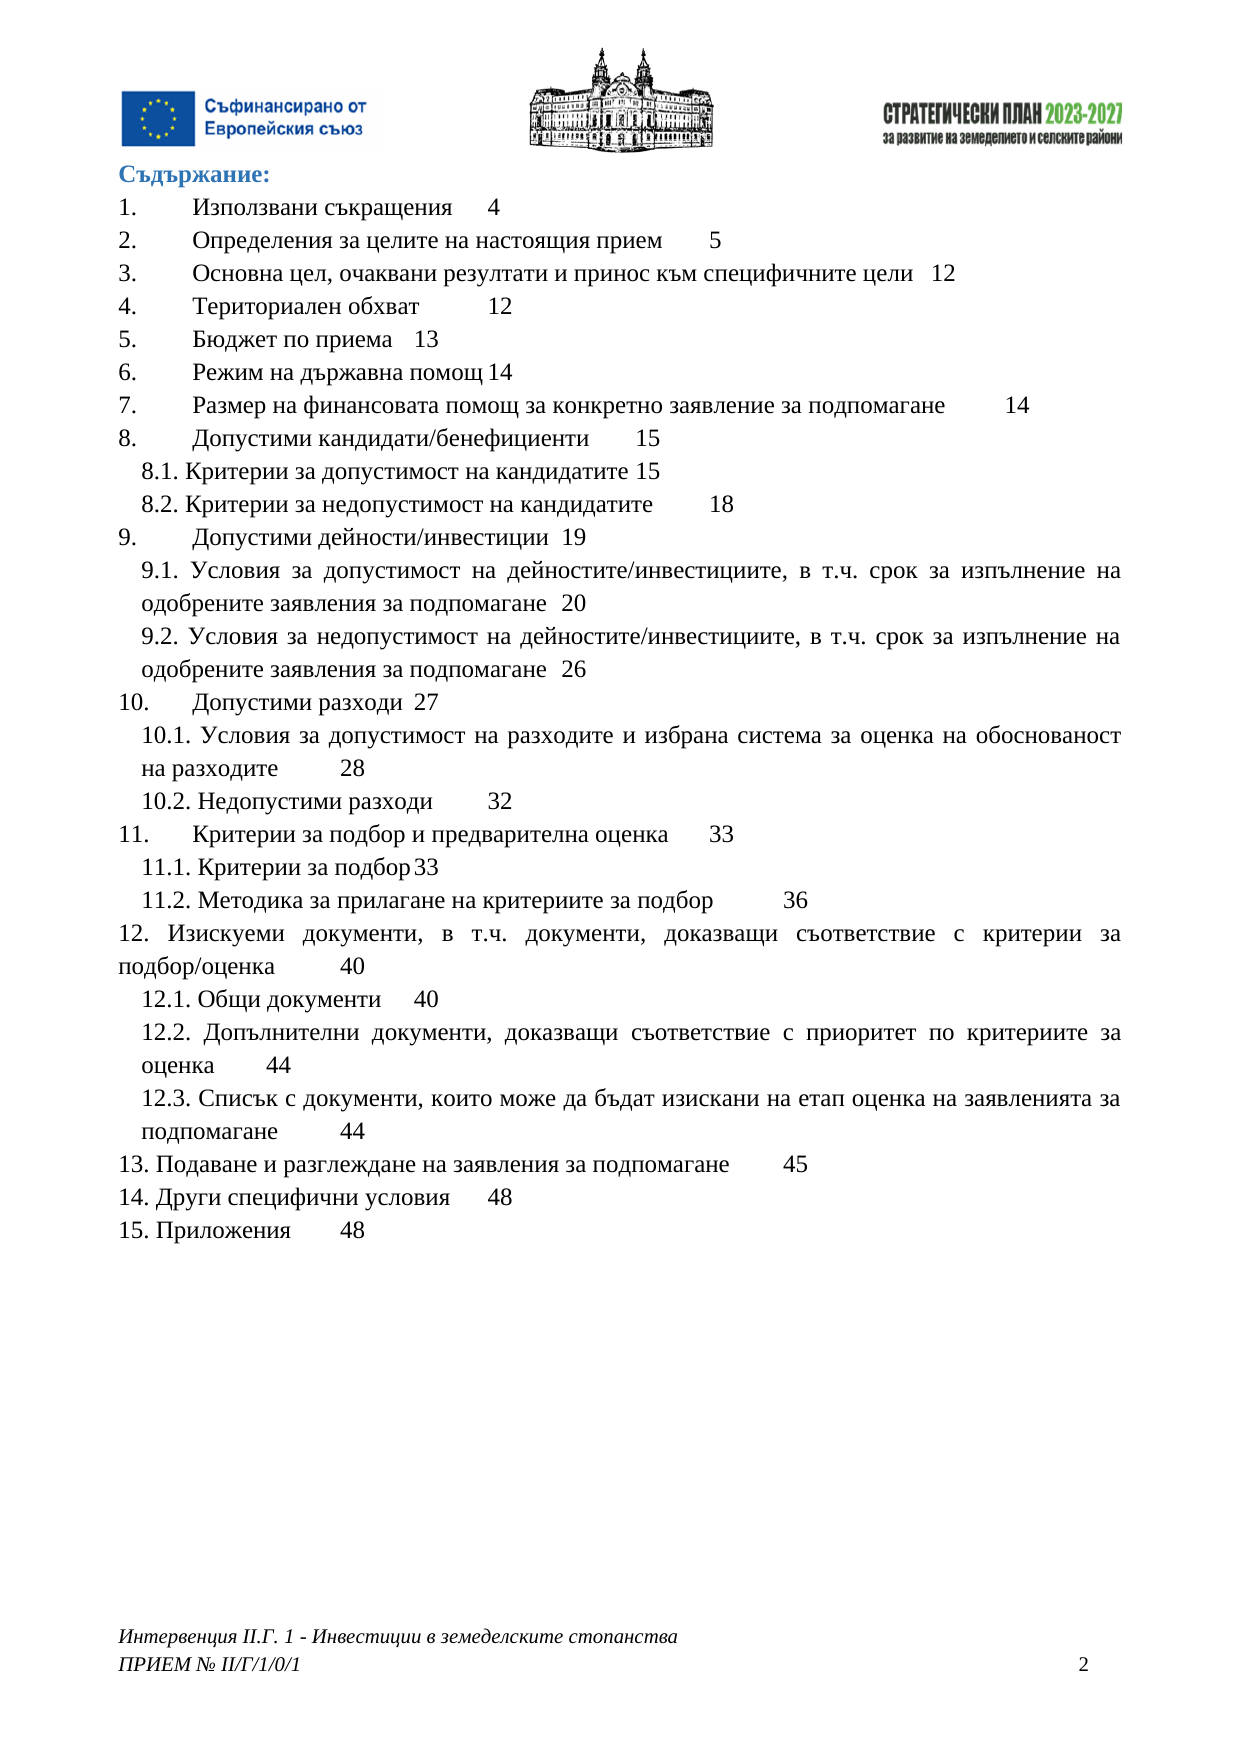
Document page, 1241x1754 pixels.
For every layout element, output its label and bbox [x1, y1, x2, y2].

picture [118, 44, 1123, 159]
